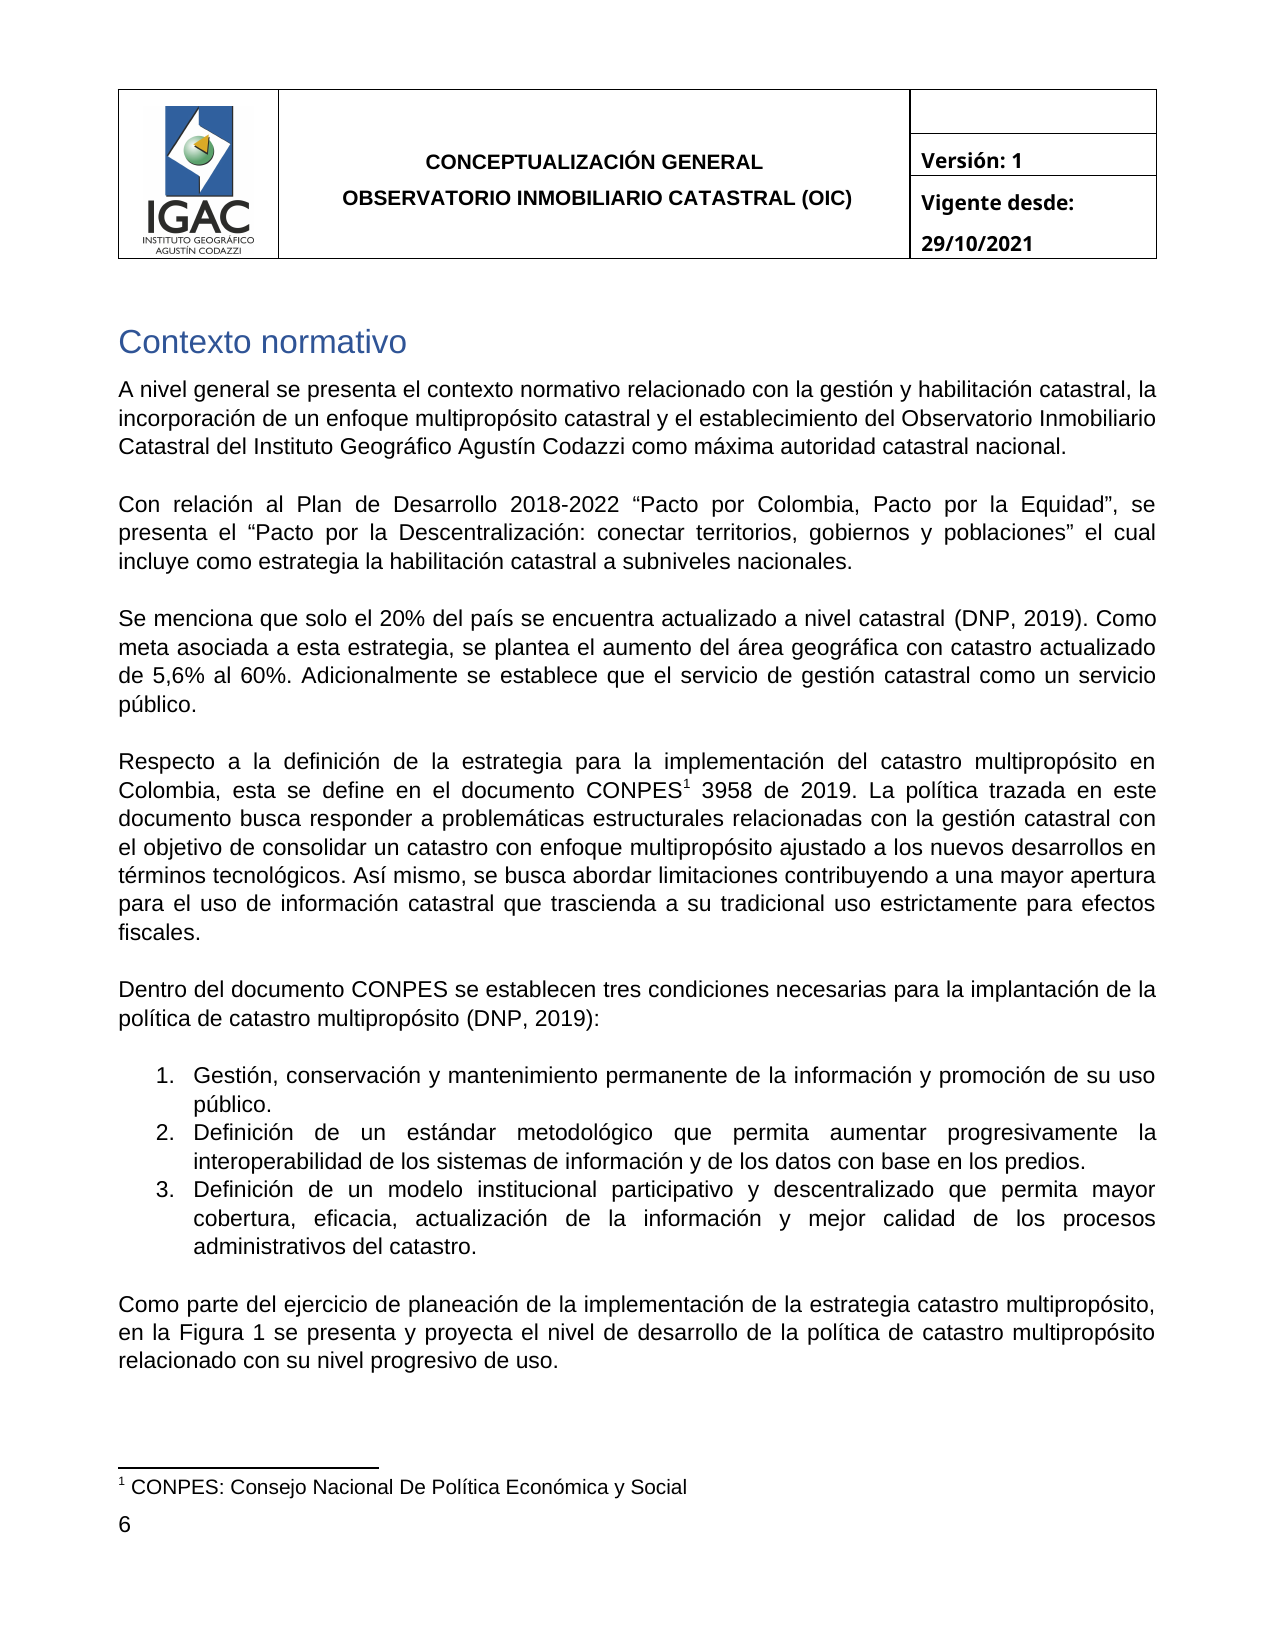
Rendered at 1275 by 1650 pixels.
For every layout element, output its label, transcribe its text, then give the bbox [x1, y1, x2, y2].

text Como parte del ejercicio de planeación de la implementación de la estrategia catastro multipropósito, en la Figura 1 se presenta y proyecta el nivel de desarrollo de la política de catastro multipropósito relacionado con su nivel progresivo de uso. [118, 1291, 1157, 1374]
text Con relación al Plan de Desarrollo 2018-2022 “Pacto por Colombia, Pacto por la Equidad”, se presenta el “Pacto por la Descentralización: conectar territorios, gobiernos y poblaciones” el cual incluye como estrategia la habilitación catastral a subniveles nacionales. [118, 491, 1157, 574]
picture [143, 106, 254, 254]
text A nivel general se presenta el contexto normativo relacionado con la gestión y habilitación catastral, la incorporación de un enfoque multipropósito catastral y el establecimiento del Observatorio Inmobiliario Catastral del Instituto Geográfico Agustín Codazzi como máxima autoridad catastral nacional. [118, 376, 1157, 459]
list Gestión, conservación y mantenimiento permanente de la información y promoción de su uso público. [156, 1062, 1157, 1117]
text Respecto a la definición de la estrategia para la implementación del catastro multipropósito en Colombia, esta se define en el documento CONPES 3958 de 2019. La política trazada en este documento busca responder a problemáticas estructurales relacionadas con la gestión catastral con el objetivo de consolidar un catastro con enfoque multipropósito ajustado a los nuevos desarrollos en términos tecnológicos. Así mismo, se busca abordar limitaciones contribuyendo a una mayor apertura para el uso de información catastral que trascienda a su tradicional uso estrictamente para efectos fiscales. [118, 748, 1157, 945]
subtitle Contexto normativo [118, 322, 1157, 361]
text Dentro del documento CONPES se establecen tres condiciones necesarias para la implantación de la política de catastro multipropósito : [118, 976, 1157, 1031]
text Se menciona que solo el 20% del país se encuentra actualizado a nivel catastral . Como meta asociada a esta estrategia, se plantea el aumento del área geográfica con catastro actualizado de 5,6% al 60%. Adicionalmente se establece que el servicio de gestión catastral como un servicio público. [118, 605, 1157, 717]
list Definición de un estándar metodológico que permita aumentar progresivamente la interoperabilidad de los sistemas de información y de los datos con base en los predios. [156, 1119, 1157, 1174]
list Definición de un modelo institucional participativo y descentralizado que permita mayor cobertura, eficacia, actualización de la información y mejor calidad de los procesos administrativos del catastro. [156, 1176, 1157, 1259]
